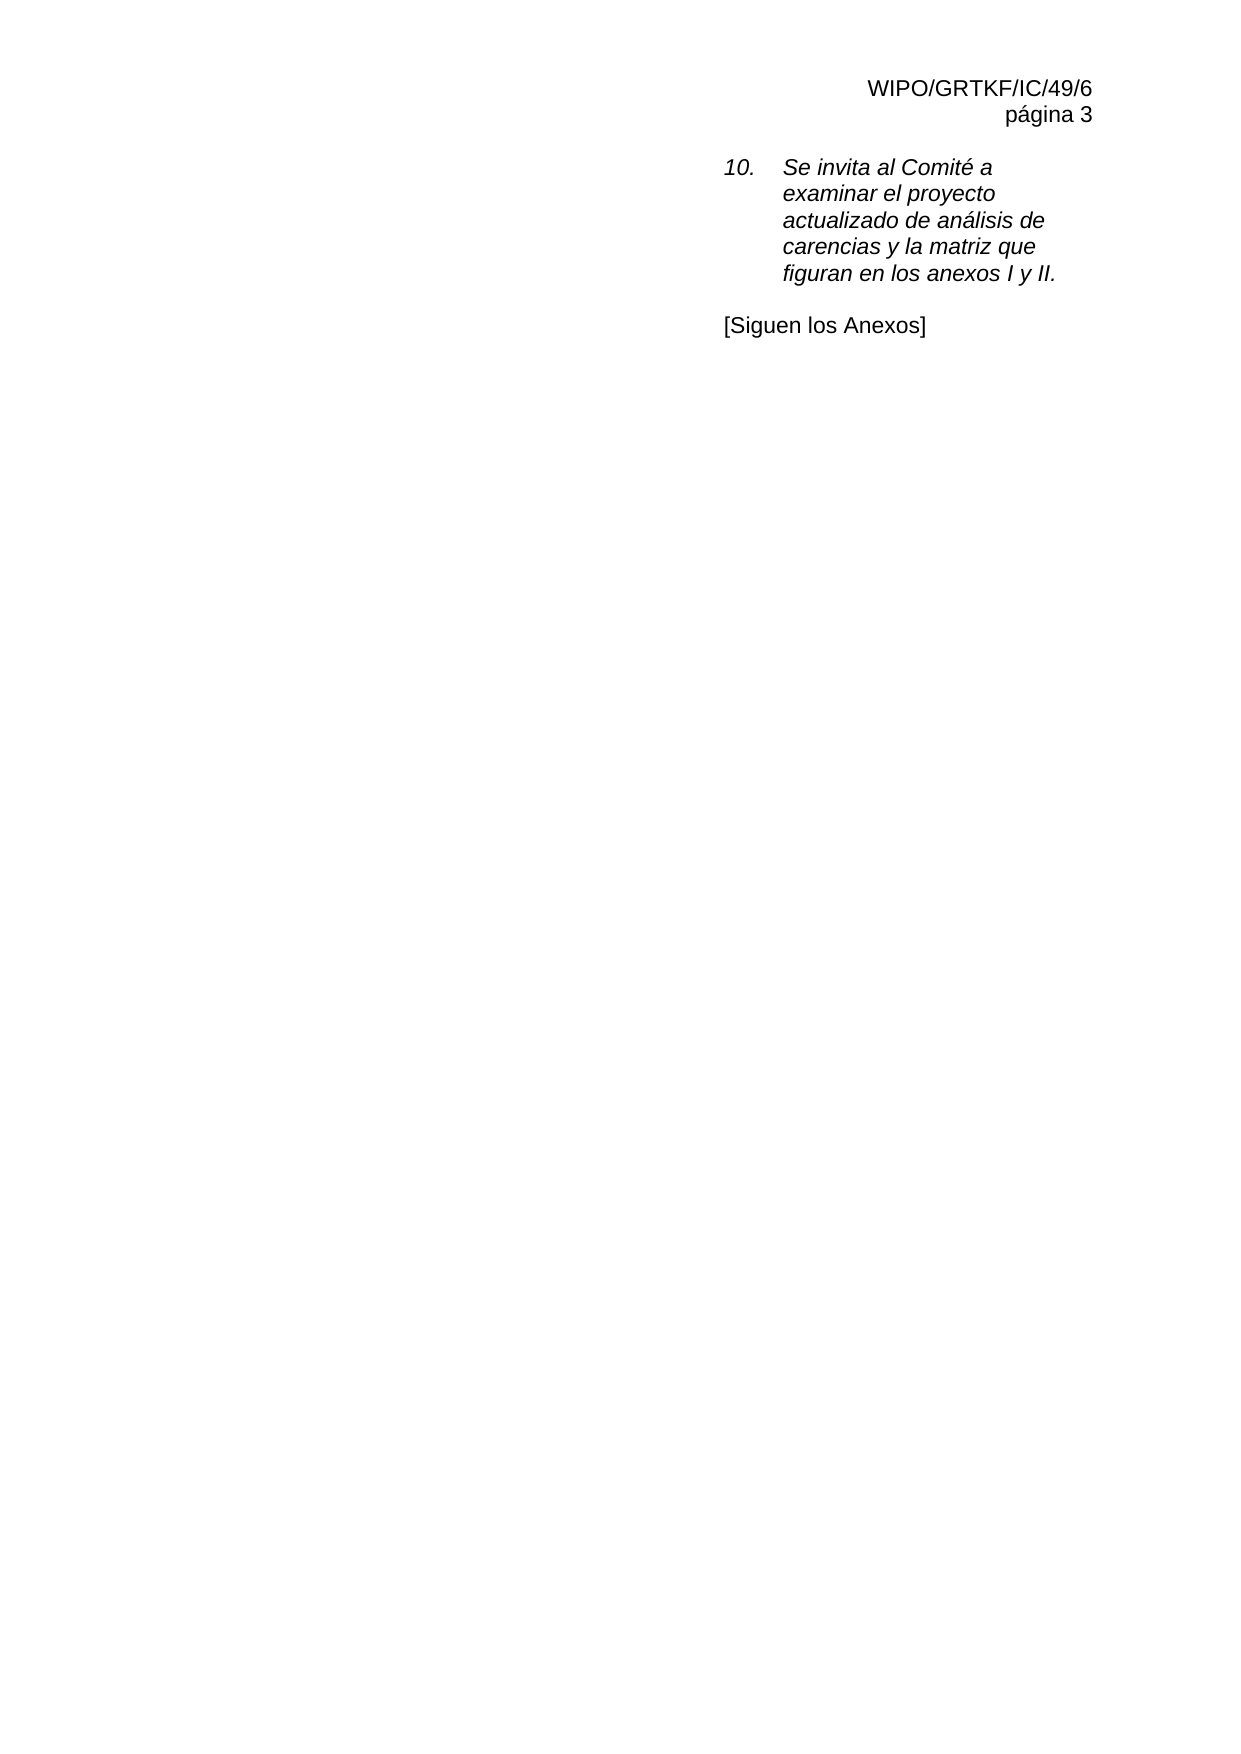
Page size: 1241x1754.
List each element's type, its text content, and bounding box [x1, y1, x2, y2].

list Se invita al Comité a examinar el proyecto actualizado de análisis de carencias y la matriz que figuran en los anexos I y II. [724, 154, 1092, 286]
text [Siguen los Anexos] [724, 312, 1092, 338]
